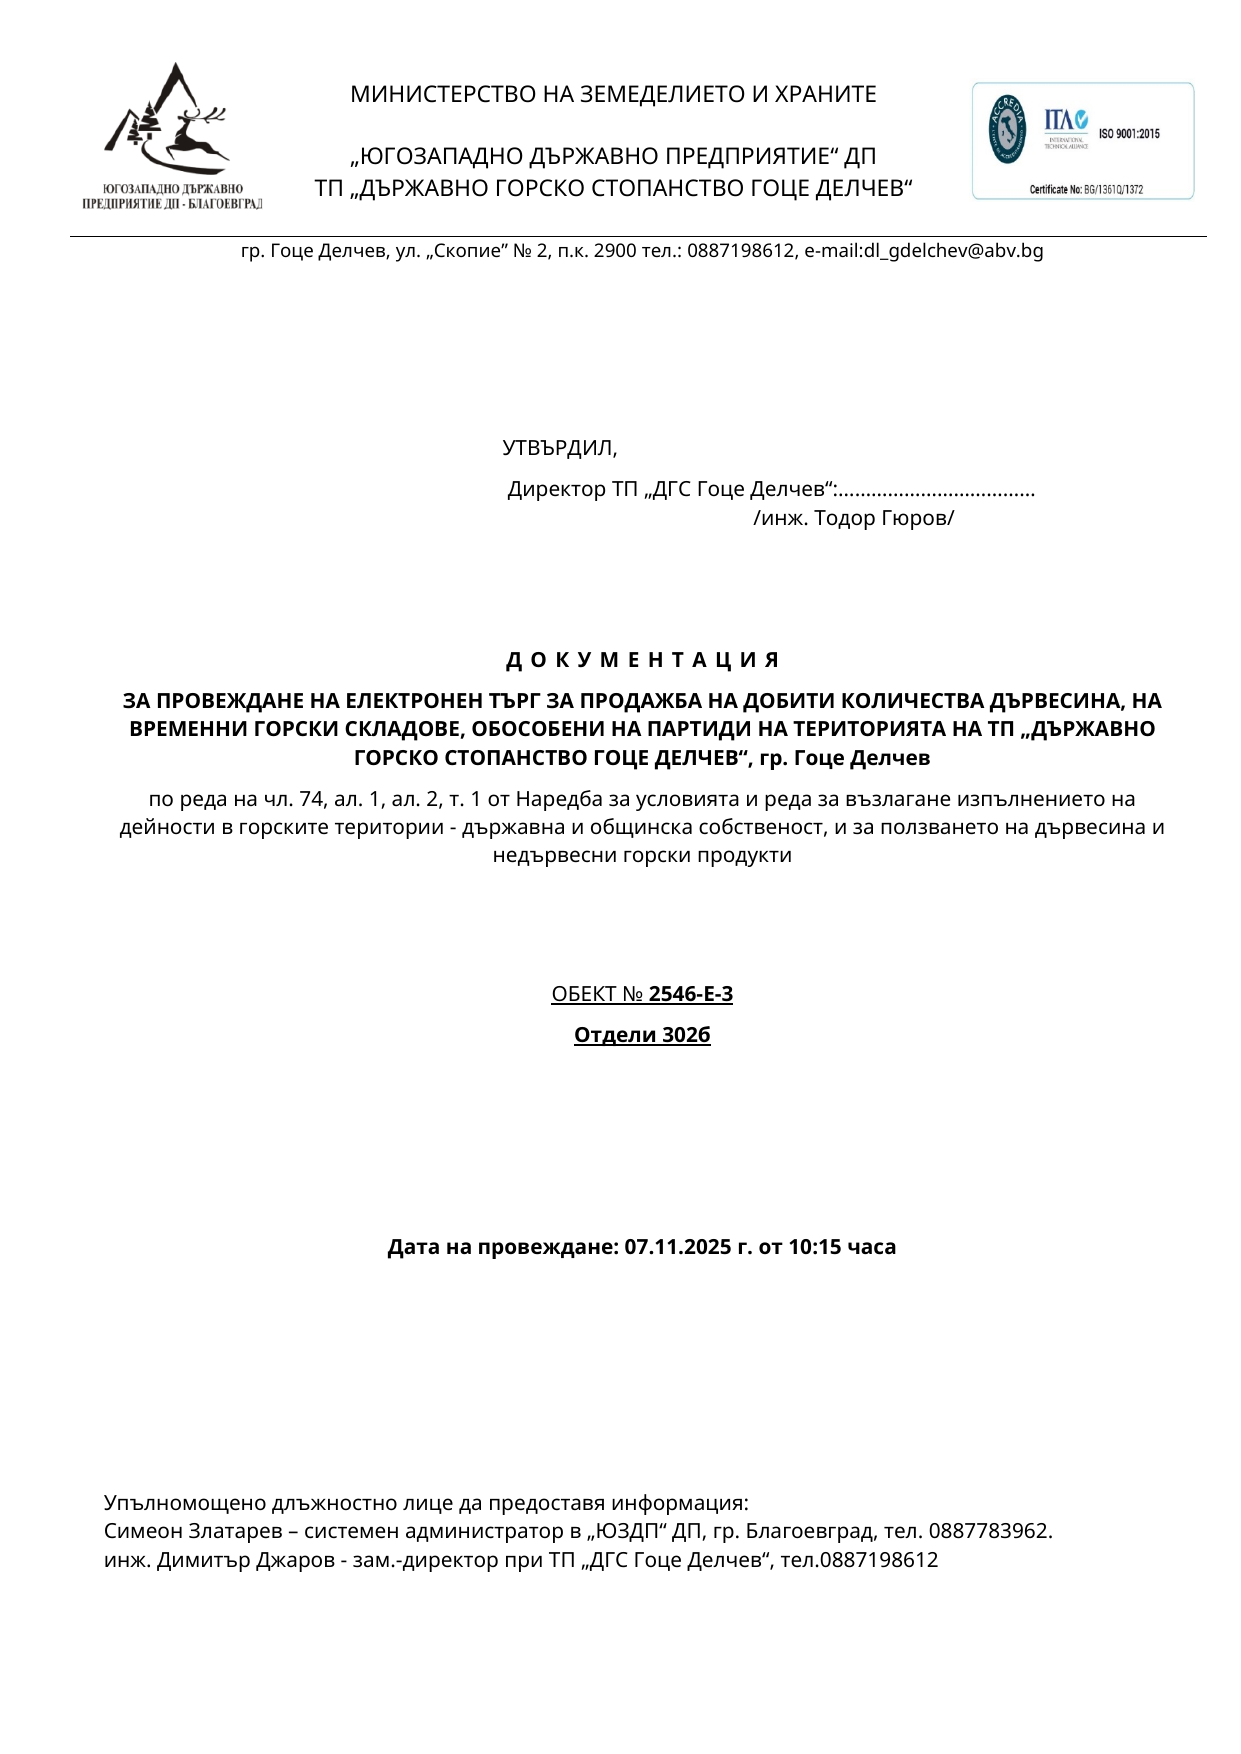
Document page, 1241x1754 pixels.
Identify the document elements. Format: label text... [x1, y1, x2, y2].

text /инж. Тодор Гюров/ [103, 503, 1181, 531]
table_header [957, 44, 1207, 236]
text ДОКУМЕНТАЦИЯ [103, 645, 1181, 673]
text по реда на чл. 74, ал. 1, ал. 2, т. 1 от Наредба за условията и реда за възлагане изпълнението на дейности в горските територии - държавна и общинска собственост, и за ползването на дървесина и недървесни горски продукти [103, 784, 1181, 869]
text инж. Димитър Джаров - зам.-директор при ТП „ДГС Гоце Делчев“, тел.0887198612 [103, 1545, 1181, 1573]
text УТВЪРДИЛ, [103, 433, 1181, 462]
text гр. Гоце Делчев, ул. „Скопие” № 2, п.к. 2900 тел.: 0887198612, e-mail:dl_gdelchev@abv.bg [103, 237, 1181, 263]
table_header МИНИСТЕРСТВО НА ЗЕМЕДЕЛИЕТО И ХРАНИТЕ „ЮГОЗАПАДНО ДЪРЖАВНО ПРЕДПРИЯТИЕ“ ДП ТП „ДЪРЖАВНО ГОРСКО СТОПАНСТВО ГОЦЕ ДЕЛЧЕВ“ [270, 44, 957, 236]
text Симеон Златарев – системен администратор в „ЮЗДП“ ДП, гр. Благоевград, тел. 0887783962. [103, 1516, 1181, 1545]
text Директор ТП „ДГС Гоце Делчев“:……………………………… [103, 474, 1181, 503]
text Отдели 302б [103, 1020, 1181, 1049]
table_header [70, 44, 270, 236]
text ЗА ПРОВЕЖДАНЕ НА ЕЛЕКТРОНЕН ТЪРГ ЗА ПРОДАЖБА НА ДОБИТИ КОЛИЧЕСТВА ДЪРВЕСИНА, НА ВРЕМЕННИ ГОРСКИ СКЛАДОВЕ, ОБОСОБЕНИ НА ПАРТИДИ НА ТЕРИТОРИЯТА НА ТП „ДЪРЖАВНО ГОРСКО СТОПАНСТВО ГОЦЕ ДЕЛЧЕВ“, гр. Гоце Делчев [103, 686, 1181, 771]
text Упълномощено длъжностно лице да предоставя информация: [103, 1488, 1181, 1516]
text Дата на провеждане: 07.11.2025 г. от 10:15 часа [103, 1232, 1181, 1260]
text ОБЕКТ № 2546-Е-3 [103, 979, 1181, 1008]
picture [968, 78, 1196, 202]
picture [82, 62, 263, 210]
